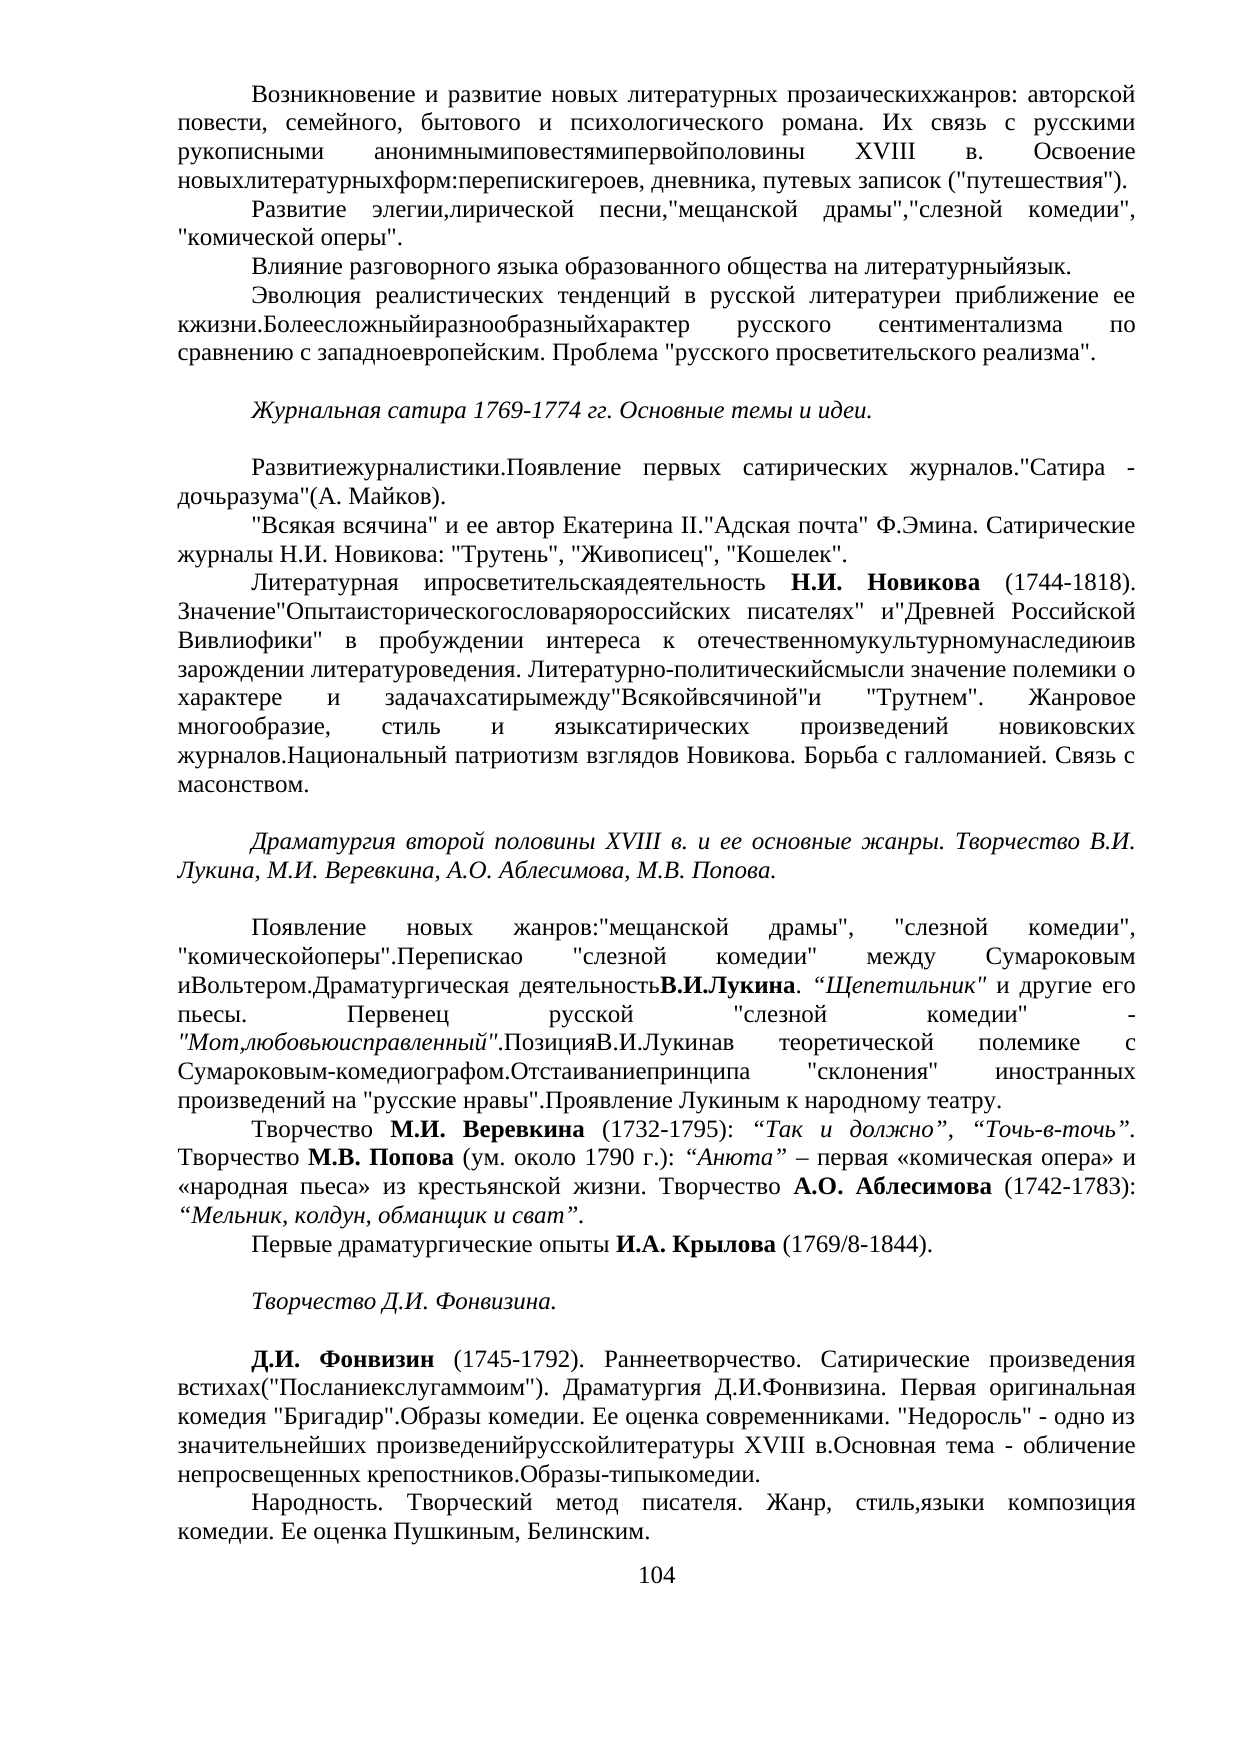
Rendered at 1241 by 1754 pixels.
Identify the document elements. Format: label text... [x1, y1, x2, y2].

text Творчество Д.И. Фонвизина. [177, 1286, 1136, 1315]
text Журнальная сатира 1769-1774 гг. Основные темы и идеи. [177, 395, 1136, 424]
text Развитие элегии,лирической песни,"мещанской драмы","слезной комедии", "комической оперы". [177, 194, 1136, 251]
text Литературная ипросветительскаядеятельность Н.И. Новикова (1744-1818). Значение"Опытаисторическогословаряороссийских писателях" и"Древней Российской Вивлиофики" в пробуждении интереса к отечественномукультурномунаследиюив зарождении литературоведения. Литературно-политическийсмысли значение полемики о характере и задачахсатирымежду"Всякойвсячиной"и "Трутнем". Жанровое многообразие, стиль и языксатирических произведений новиковских журналов.Национальный патриотизм взглядов Новикова. Борьба с галломанией. Связь с масонством. [177, 567, 1136, 797]
text Д.И. Фонвизин (1745-1792). Раннеетворчество. Сатирические произведения встихах("Посланиекслугаммоим"). Драматургия Д.И.Фонвизина. Первая оригинальная комедия "Бригадир".Образы комедии. Ее оценка современниками. "Недоросль" - одно из значительнейших произведенийрусскойлитературы XVIII в.Основная тема - обличение непросвещенных крепостников.Образы-типыкомедии. [177, 1344, 1136, 1487]
text Влияние разговорного языка образованного общества на литературныйязык. [177, 251, 1136, 280]
text Появление новых жанров:"мещанской драмы", "слезной комедии", "комическойоперы".Перепискао "слезной комедии" между Сумароковым иВольтером.Драматургическая деятельностьВ.И.Лукина. “Щепетильник" и другие его пьесы. Первенец русской "слезной комедии" - "Мот,любовьюисправленный".ПозицияВ.И.Лукинав теоретической полемике с Сумароковым-комедиографом.Отстаиваниепринципа "склонения" иностранных произведений на "русские нравы".Проявление Лукиным к народному театру. [177, 912, 1136, 1114]
text Эволюция реалистических тенденций в русской литературеи приближение ее кжизни.Болеесложныйиразнообразныйхарактер русского сентиментализма по сравнению с западноевропейским. Проблема "русского просветительского реализма". [177, 280, 1136, 366]
text Возникновение и развитие новых литературных прозаическихжанров: авторской повести, семейного, бытового и психологического романа. Их связь с русскими рукописными анонимнымиповестямипервойполовины XVIII в. Освоение новыхлитературныхформ:перепискигероев, дневника, путевых записок ("путешествия"). [177, 79, 1136, 194]
text Народность. Творческий метод писателя. Жанр, стиль,языки композиция комедии. Ее оценка Пушкиным, Белинским. [177, 1487, 1136, 1545]
text Творчество М.И. Веревкина (1732-1795): “Так и должно”, “Точь-в-точь”. Творчество М.В. Попова (ум. около 1790 г.): “Анюта” – первая «комическая опера» и «народная пьеса» из крестьянской жизни. Творчество А.О. Аблесимова (1742-1783): “Мельник, колдун, обманщик и сват”. [177, 1114, 1136, 1229]
text Драматургия второй половины XVIII в. и ее основные жанры. Творчество В.И. Лукина, М.И. Веревкина, А.О. Аблесимова, М.В. Попова. [177, 826, 1136, 884]
text Развитиежурналистики.Появление первых сатирических журналов."Сатира -дочьразума"(А. Майков). [177, 452, 1136, 510]
text Первые драматургические опыты И.А. Крылова (1769/8-1844). [177, 1229, 1136, 1257]
text "Всякая всячина" и ее автор Екатерина II."Адская почта" Ф.Эмина. Сатирические журналы Н.И. Новикова: "Трутень", "Живописец", "Кошелек". [177, 510, 1136, 567]
